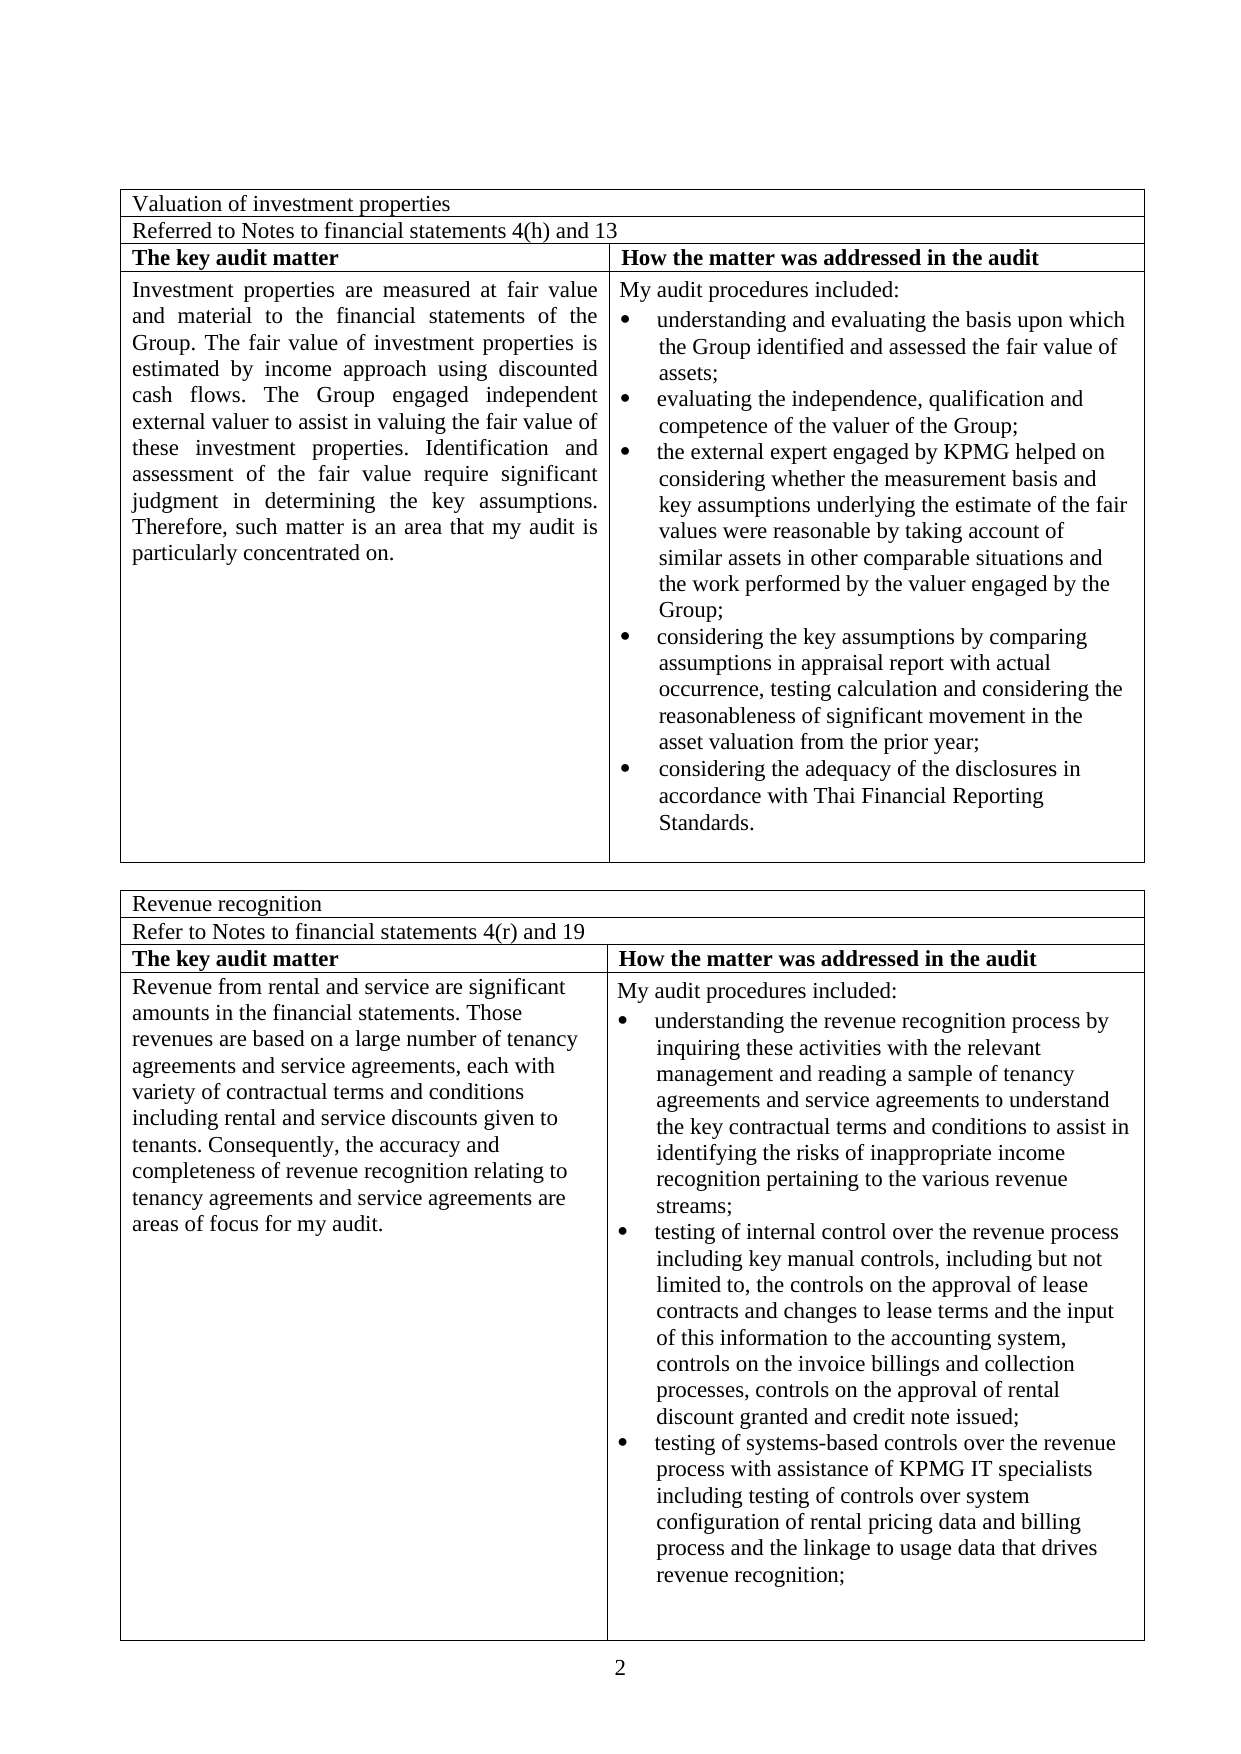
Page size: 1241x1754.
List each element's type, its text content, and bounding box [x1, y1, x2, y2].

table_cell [121, 973, 607, 1640]
table_cell How the matter was addressed in the audit [610, 244, 1144, 271]
table_header Revenue recognition [121, 891, 1144, 917]
table_cell My audit procedures included: understanding and evaluating the basis upon which the Group identified and assessed the fair value of assets; evaluating the independence, qualification and competence of the valuer of the Group; the external expert engaged by KPMG helped on considering whether the measurement basis and key assumptions underlying the estimate of the fair values were reasonable by taking account of similar assets in other comparable situations and the work performed by the valuer engaged by the Group; considering the key assumptions by comparing assumptions in appraisal report with actual occurrence, testing calculation and considering the reasonableness of significant movement in the asset valuation from the prior year; considering the adequacy of the disclosures in accordance with Thai Financial Reporting Standards. [610, 272, 1144, 862]
table_cell Refer to Notes to financial statements 4(r) and 19 [121, 918, 1144, 944]
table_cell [608, 973, 1144, 1640]
table_cell The key audit matter [121, 945, 607, 972]
table_cell The key audit matter [121, 244, 609, 271]
table_cell Investment properties are measured at fair value and material to the financial statements of the Group. The fair value of investment properties is estimated by income approach using discounted cash flows. The Group engaged independent external valuer to assist in valuing the fair value of these investment properties. Identification and assessment of the fair value require significant judgment in determining the key assumptions. Therefore, such matter is an area that my audit is particularly concentrated on. [121, 272, 609, 862]
table_header Valuation of investment properties [121, 190, 1144, 216]
table_cell How the matter was addressed in the audit [608, 945, 1144, 972]
table_cell Referred to Notes to financial statements 4(h) and 13 [121, 217, 1144, 243]
